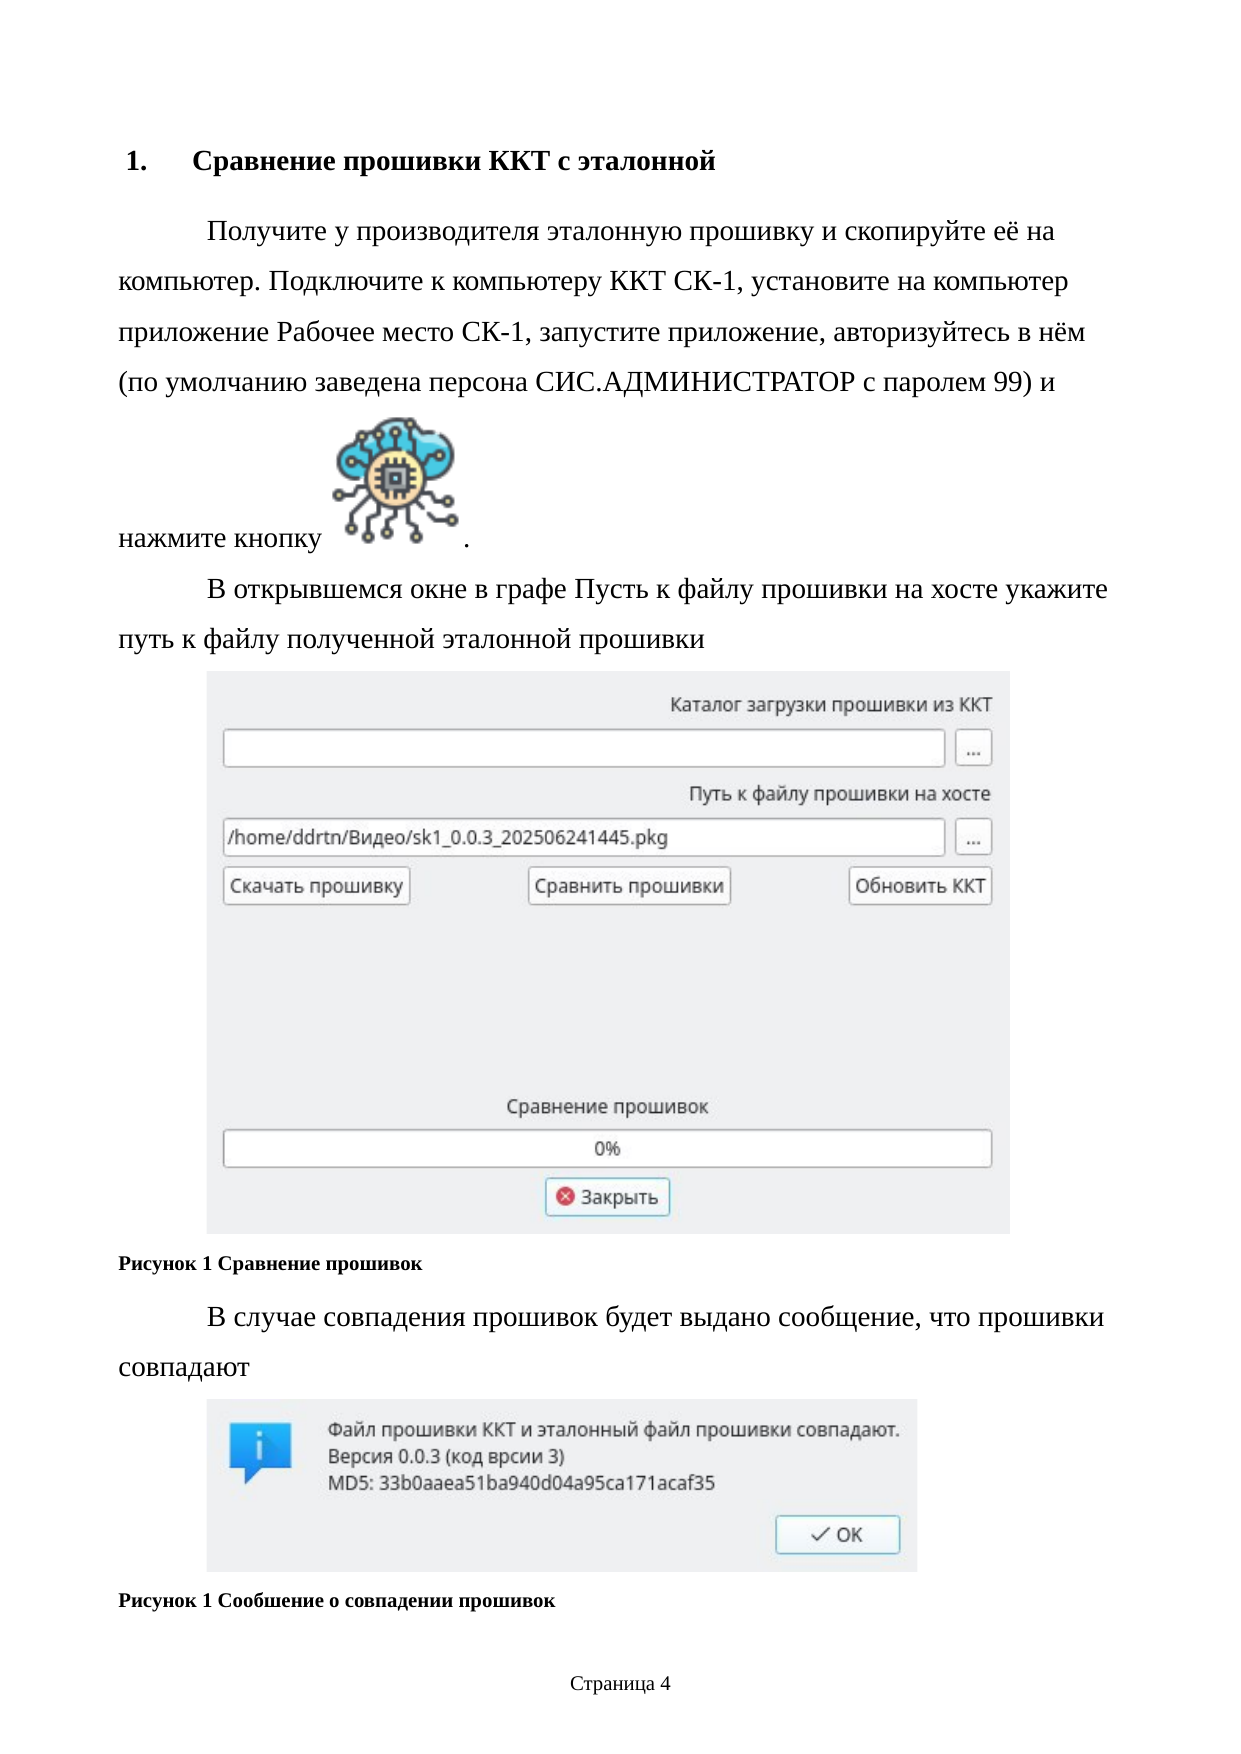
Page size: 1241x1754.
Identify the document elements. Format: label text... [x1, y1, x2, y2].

text В открывшемся окне в графе Пусть к файлу прошивки на хосте укажите путь к файлу полученной эталонной прошивки [118, 571, 1122, 655]
text Рисунок 1 Сравнение прошивок [118, 1251, 1122, 1275]
subtitle Сравнение прошивки ККТ с эталонной [118, 143, 1122, 177]
text Получите у производителя эталонную прошивку и скопируйте её на компьютер. Подключите к компьютеру ККТ СК-1, установите на компьютер приложение Рабочее место СК-1, запустите приложение, авторизуйтесь в нём (по умолчанию заведена персона СИС.АДМИНИСТРАТОР с паролем 99) и нажмите кнопку . [118, 213, 1122, 554]
text В случае совпадения прошивок будет выдано сообщение, что прошивки совпадают [118, 1299, 1122, 1383]
picture [206, 1399, 918, 1572]
picture [206, 671, 1010, 1234]
picture [329, 414, 463, 548]
text Рисунок 2 Сообшение о совпадении прошивок [118, 1588, 1122, 1612]
